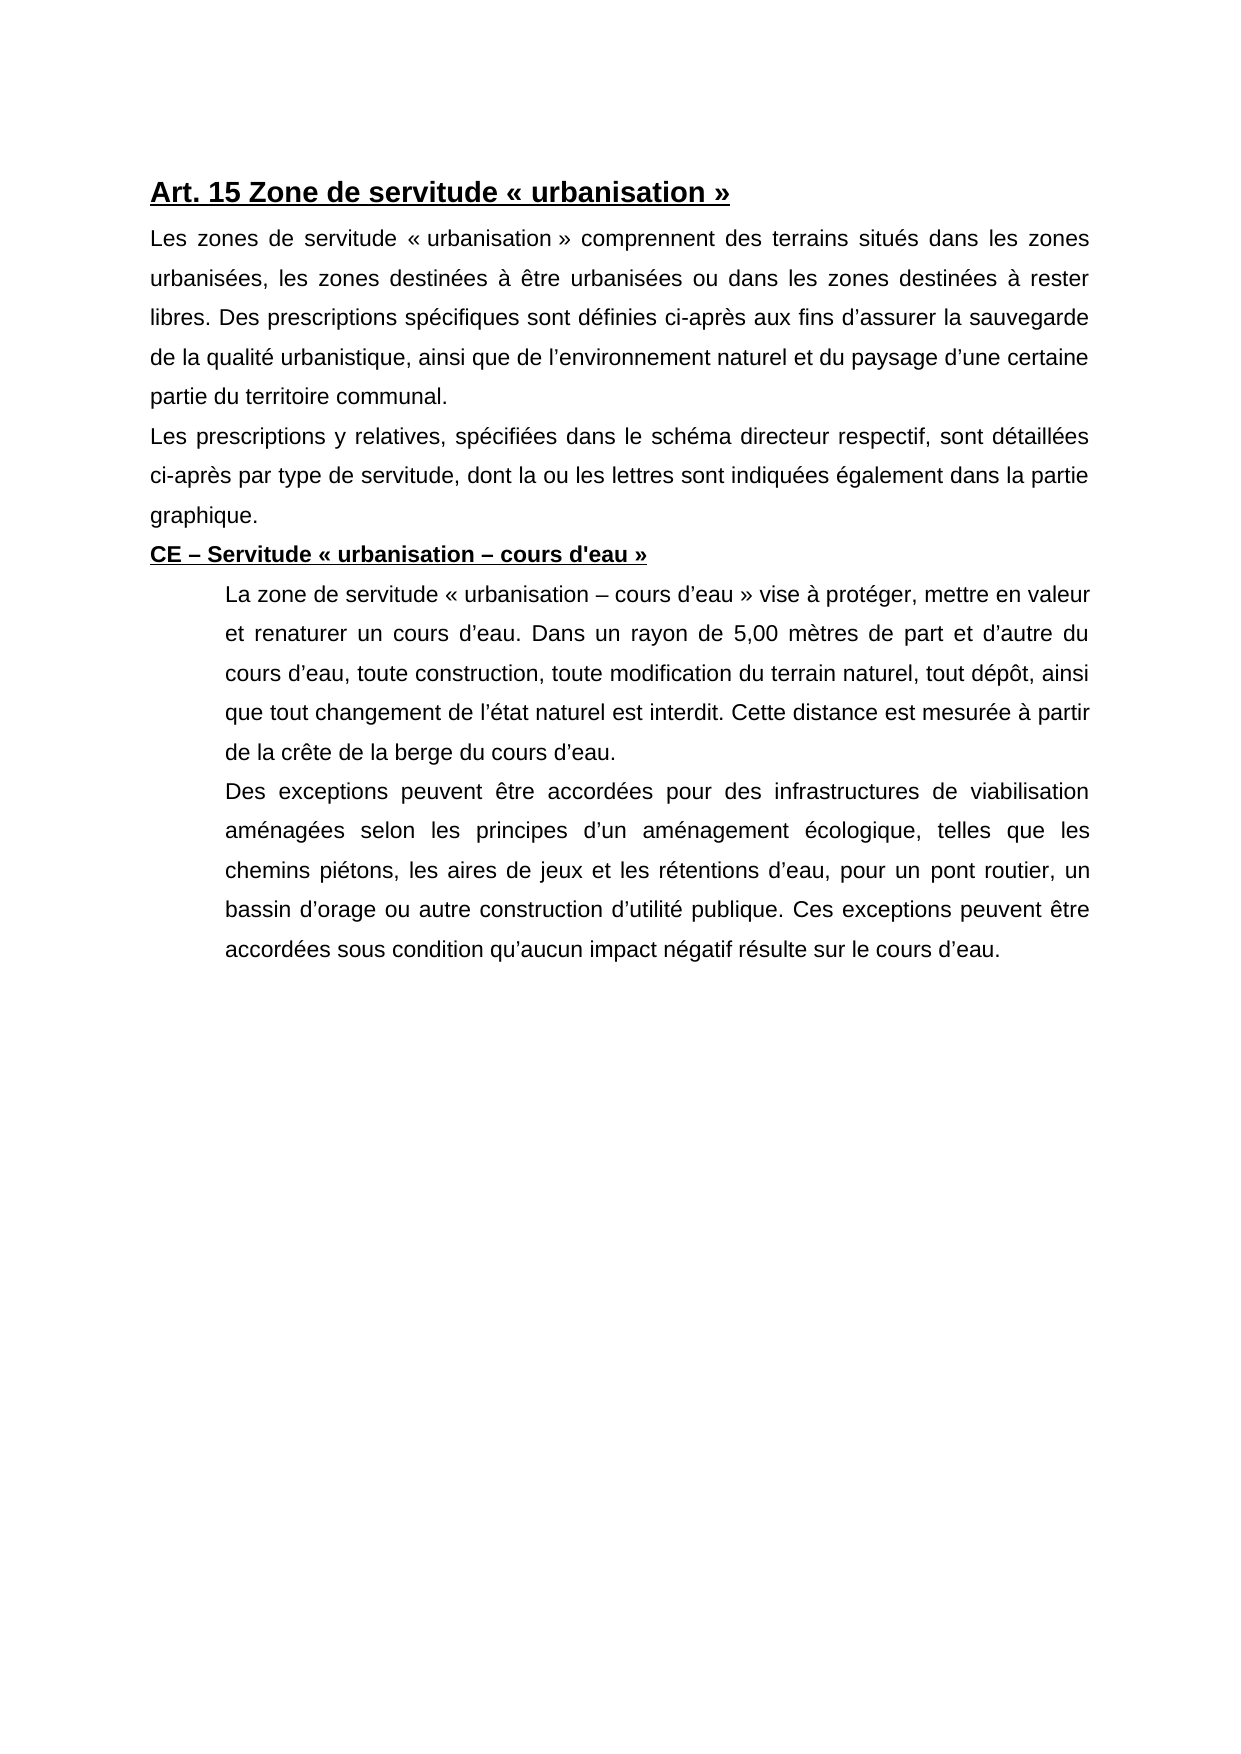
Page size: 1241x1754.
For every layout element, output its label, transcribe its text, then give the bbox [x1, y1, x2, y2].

text CE – Servitude « urbanisation – cours d'eau » [150, 541, 1090, 567]
text Les zones de servitude « urbanisation » comprennent des terrains situés dans les zones urbanisées, les zones destinées à être urbanisées ou dans les zones destinées à rester libres. Des prescriptions spécifiques sont définies ci-après aux fins d’assurer la sauvegarde de la qualité urbanistique, ainsi que de l’environnement naturel et du paysage d’une certaine partie du territoire communal. [150, 225, 1090, 409]
text La zone de servitude « urbanisation – cours d’eau » vise à protéger, mettre en valeur et renaturer un cours d’eau. Dans un rayon de 5,00 mètres de part et d’autre du cours d’eau, toute construction, toute modification du terrain naturel, tout dépôt, ainsi que tout changement de l’état naturel est interdit. Cette distance est mesurée à partir de la crête de la berge du cours d’eau. [225, 581, 1090, 765]
text Des exceptions peuvent être accordées pour des infrastructures de viabilisation aménagées selon les principes d’un aménagement écologique, telles que les chemins piétons, les aires de jeux et les rétentions d’eau, pour un pont routier, un bassin d’orage ou autre construction d’utilité publique. Ces exceptions peuvent être accordées sous condition qu’aucun impact négatif résulte sur le cours d’eau. [225, 778, 1090, 962]
subtitle Art. 15 Zone de servitude « urbanisation » [150, 175, 1090, 208]
text Les prescriptions y relatives, spécifiées dans le schéma directeur respectif, sont détaillées ci-après par type de servitude, dont la ou les lettres sont indiquées également dans la partie graphique. [150, 423, 1090, 528]
